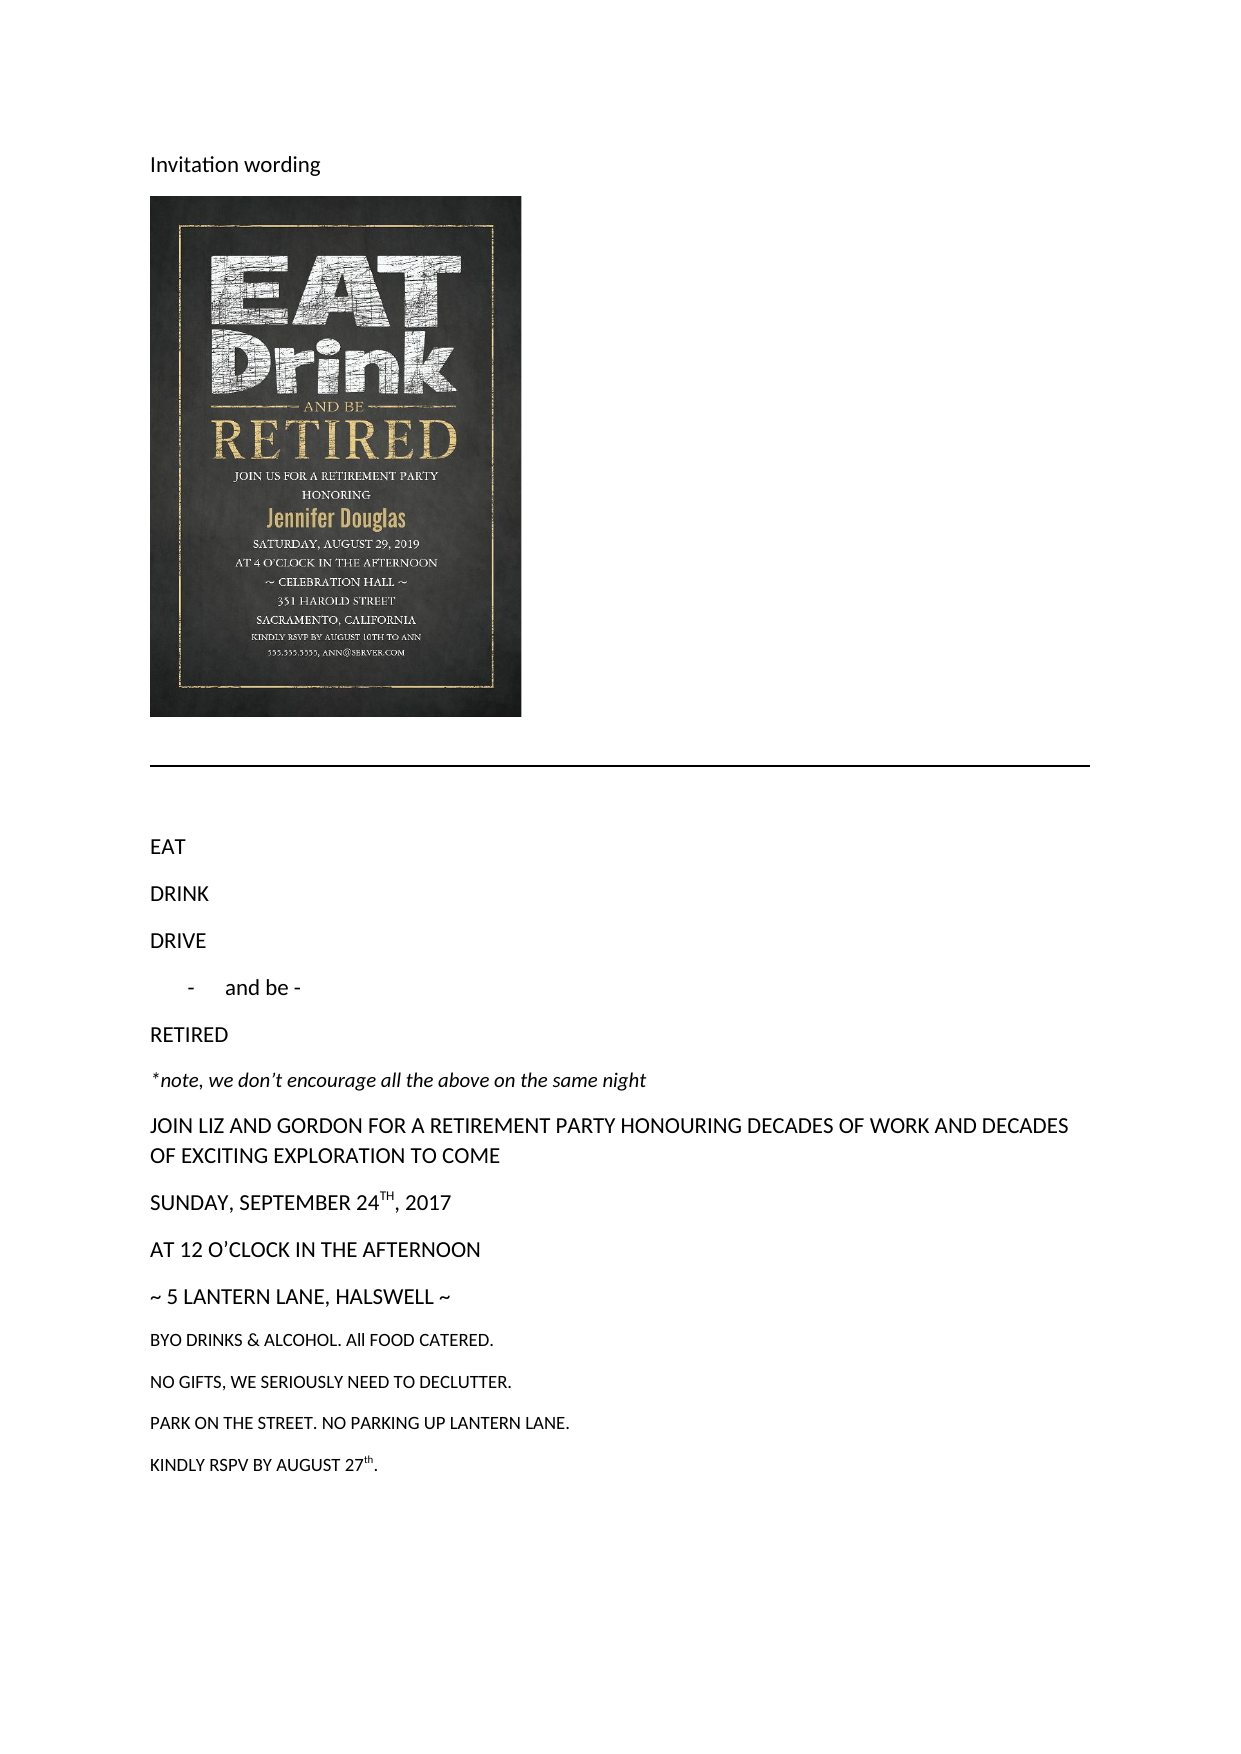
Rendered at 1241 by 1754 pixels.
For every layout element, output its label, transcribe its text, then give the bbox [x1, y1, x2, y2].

text DRINK [150, 879, 1090, 907]
text DRIVE [150, 926, 1090, 954]
text NO GIFTS, WE SERIOUSLY NEED TO DECLUTTER. [150, 1370, 1090, 1393]
text AT 12 O’CLOCK IN THE AFTERNOON [150, 1235, 1090, 1263]
text SUNDAY, SEPTEMBER 24TH, 2017 [150, 1188, 1090, 1216]
text *note, we don’t encourage all the above on the same night [150, 1067, 1090, 1092]
text PARK ON THE STREET. NO PARKING UP LANTERN LANE. [150, 1411, 1090, 1434]
text Invitation wording [150, 150, 1090, 178]
list and be - [187, 973, 1090, 1001]
text EAT [150, 832, 1090, 861]
text ~ 5 LANTERN LANE, HALSWELL ~ [150, 1282, 1090, 1310]
text BYO DRINKS & ALCOHOL. All FOOD CATERED. [150, 1329, 1090, 1352]
text KINDLY RSPV BY AUGUST 27th. [150, 1453, 1090, 1476]
text JOIN LIZ AND GORDON FOR A RETIREMENT PARTY HONOURING DECADES OF WORK AND DECADES OF EXCITING EXPLORATION TO COME [150, 1111, 1090, 1169]
picture [150, 196, 522, 717]
text RETIRED [150, 1020, 1090, 1048]
